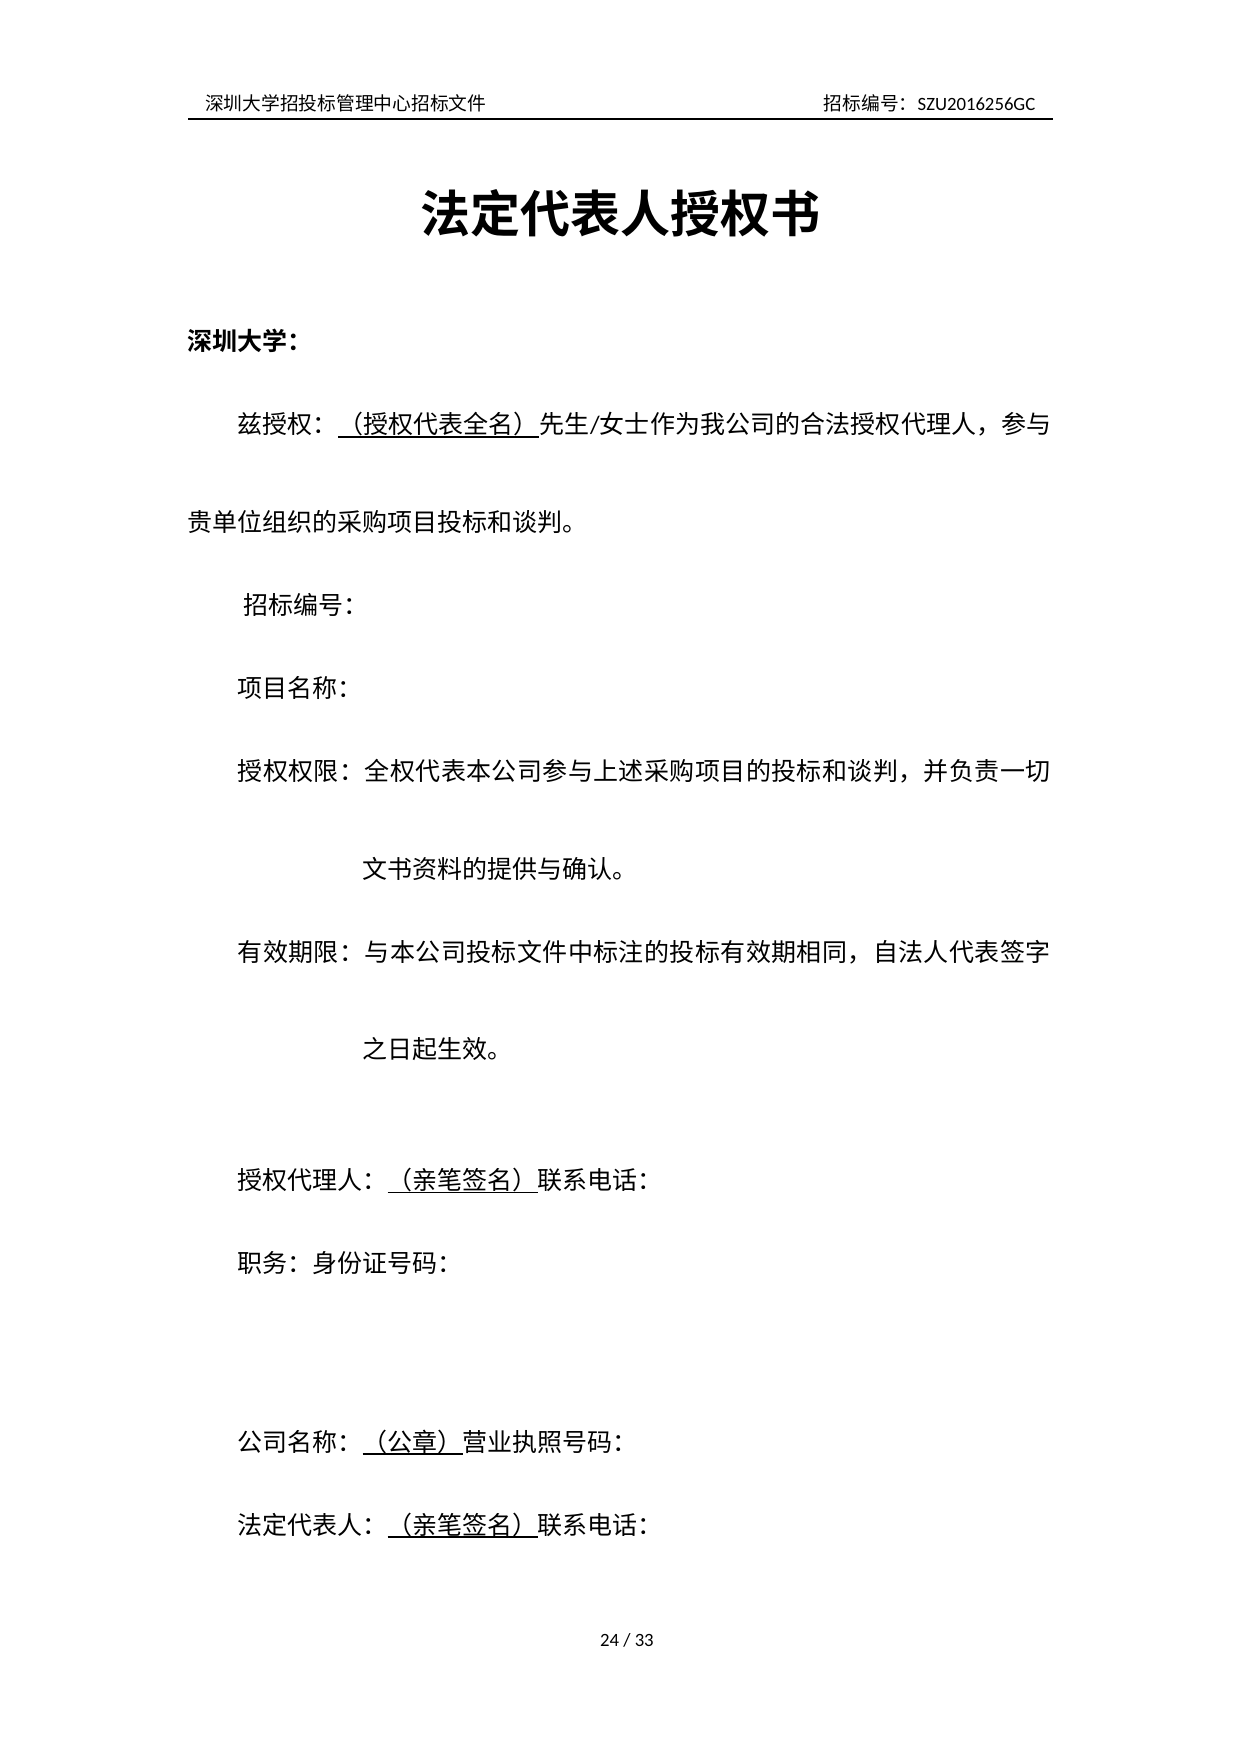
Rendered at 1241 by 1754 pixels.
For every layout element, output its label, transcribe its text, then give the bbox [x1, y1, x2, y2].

text 项目名称： [187, 654, 1053, 719]
text 授权代理人：（亲笔签名）联系电话： [187, 1146, 1053, 1211]
text 授权权限：全权代表本公司参与上述采购项目的投标和谈判，并负责一切文书资料的提供与确认。 [237, 737, 1053, 900]
text 法定代表人授权书 [187, 162, 1053, 259]
text 法定代表人：（亲笔签名）联系电话： [187, 1491, 1053, 1556]
text 兹授权：（授权代表全名）先生/女士作为我公司的合法授权代理人，参与贵单位组织的采购项目投标和谈判。 [187, 390, 1053, 553]
text 深圳大学： [187, 307, 1053, 372]
text 有效期限：与本公司投标文件中标注的投标有效期相同，自法人代表签字之日起生效。 [237, 918, 1053, 1080]
text 职务：身份证号码： [187, 1229, 1053, 1294]
text 招标编号： [187, 571, 1053, 636]
text 公司名称：（公章）营业执照号码： [187, 1408, 1053, 1473]
